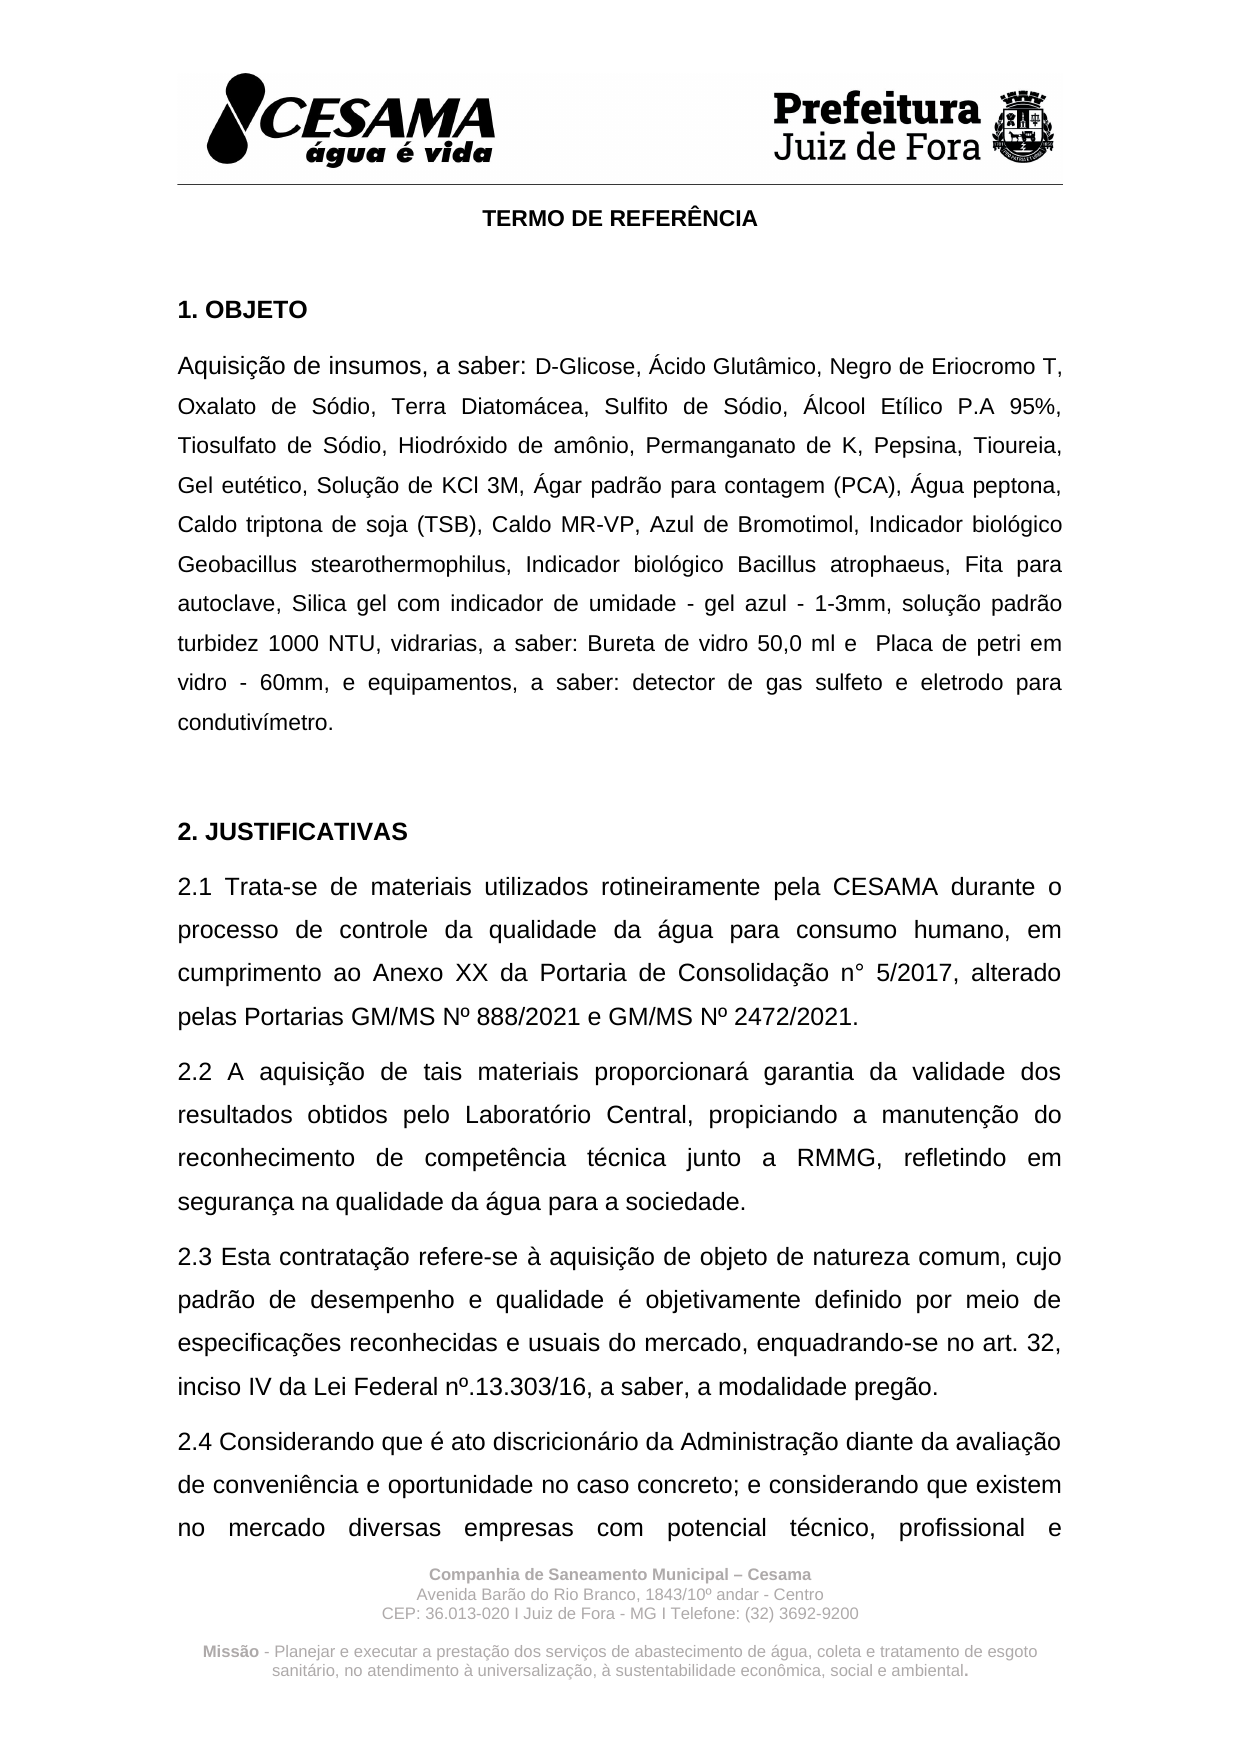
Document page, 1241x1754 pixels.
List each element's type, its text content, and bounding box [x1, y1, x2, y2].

text 2.3 Esta contratação refere-se à aquisição de objeto de natureza comum, cujo padrão de desempenho e qualidade é objetivamente definido por meio de especificações reconhecidas e usuais do mercado, enquadrando-se no art. 32, inciso IV da Lei Federal nº.13.303/16, a saber, a modalidade pregão. [177, 1242, 1063, 1400]
text 2.2 A aquisição de tais materiais proporcionará garantia da validade dos resultados obtidos pelo Laboratório Central, propiciando a manutenção do reconhecimento de competência técnica junto a RMMG, refletindo em segurança na qualidade da água para a sociedade. [177, 1057, 1063, 1215]
text 1. OBJETO [177, 296, 1063, 324]
text TERMO DE REFERÊNCIA [177, 205, 1063, 232]
text Aquisição de insumos, a saber: D-Glicose, Ácido Glutâmico, Negro de Eriocromo T, Oxalato de Sódio, Terra Diatomácea, Sulfito de Sódio, Álcool Etílico P.A 95%, Tiosulfato de Sódio, Hiodróxido de amônio, Permanganato de K, Pepsina, Tioureia, Gel eutético, Solução de KCl 3M, Ágar padrão para contagem (PCA), Água peptona, Caldo triptona de soja (TSB), Caldo MR-VP, Azul de Bromotimol, Indicador biológico Geobacillus stearothermophilus, Indicador biológico Bacillus atrophaeus, Fita para autoclave, Silica gel com indicador de umidade - gel azul - 1-3mm, solução padrão turbidez 1000 NTU, vidrarias, a saber: Bureta de vidro 50,0 ml e Placa de petri em vidro - 60mm, e equipamentos, a saber: detector de gas sulfeto e eletrodo para condutivímetro. [177, 351, 1063, 735]
text 2. JUSTIFICATIVAS [177, 816, 1063, 845]
picture [177, 73, 1063, 185]
text 2.1 Trata-se de materiais utilizados rotineiramente pela CESAMA durante o processo de controle da qualidade da água para consumo humano, em cumprimento ao Anexo XX da Portaria de Consolidação n° 5/2017, alterado pelas Portarias GM/MS Nº 888/2021 e GM/MS Nº 2472/2021. [177, 872, 1063, 1030]
